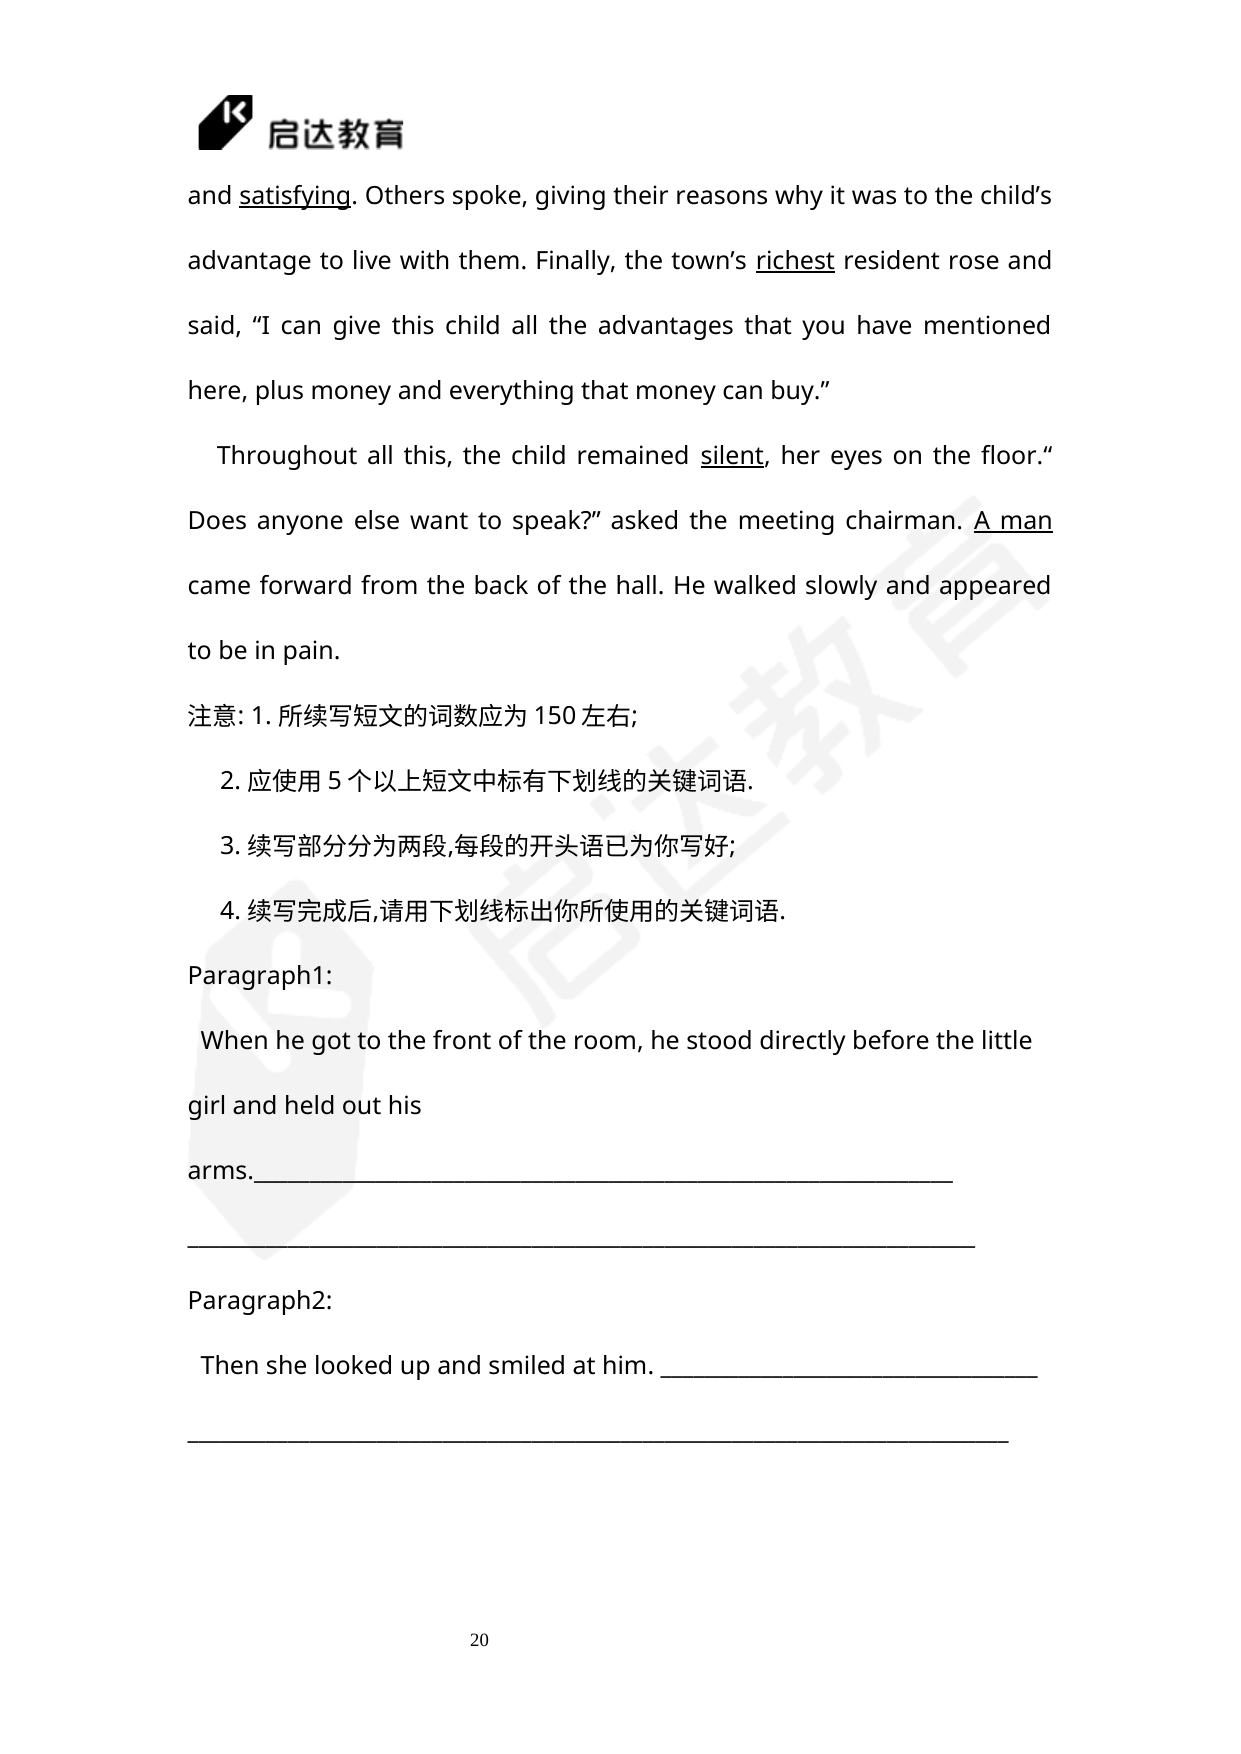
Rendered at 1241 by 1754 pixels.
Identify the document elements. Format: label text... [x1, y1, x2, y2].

text Paragraph2: [187, 1267, 1053, 1332]
text When he got to the front of the room, he stood directly before the little girl and held out his arms._______________________________________________________________ [187, 1007, 1053, 1202]
text __________________________________________________________________________ [187, 1397, 1053, 1462]
text Throughout all this, the child remained silent, her eyes on the floor.“ Does anyone else want to speak?” asked the meeting chairman. A man came forward from the back of the hall. He walked slowly and appeared to be in pain. [187, 422, 1053, 682]
text 4. 续写完成后,请用下划线标出你所使用的关键词语. [187, 877, 1053, 942]
text _______________________________________________________________________ [187, 1202, 1053, 1267]
text 3. 续写部分分为两段,每段的开头语已为你写好; [187, 812, 1053, 877]
text 注意: 1. 所续写短文的词数应为150左右; [187, 682, 1053, 747]
picture [198, 95, 404, 150]
text Then she looked up and smiled at him. __________________________________ [187, 1332, 1053, 1397]
text 2. 应使用5个以上短文中标有下划线的关键词语. [187, 747, 1053, 812]
text Paragraph1: [187, 942, 1053, 1007]
